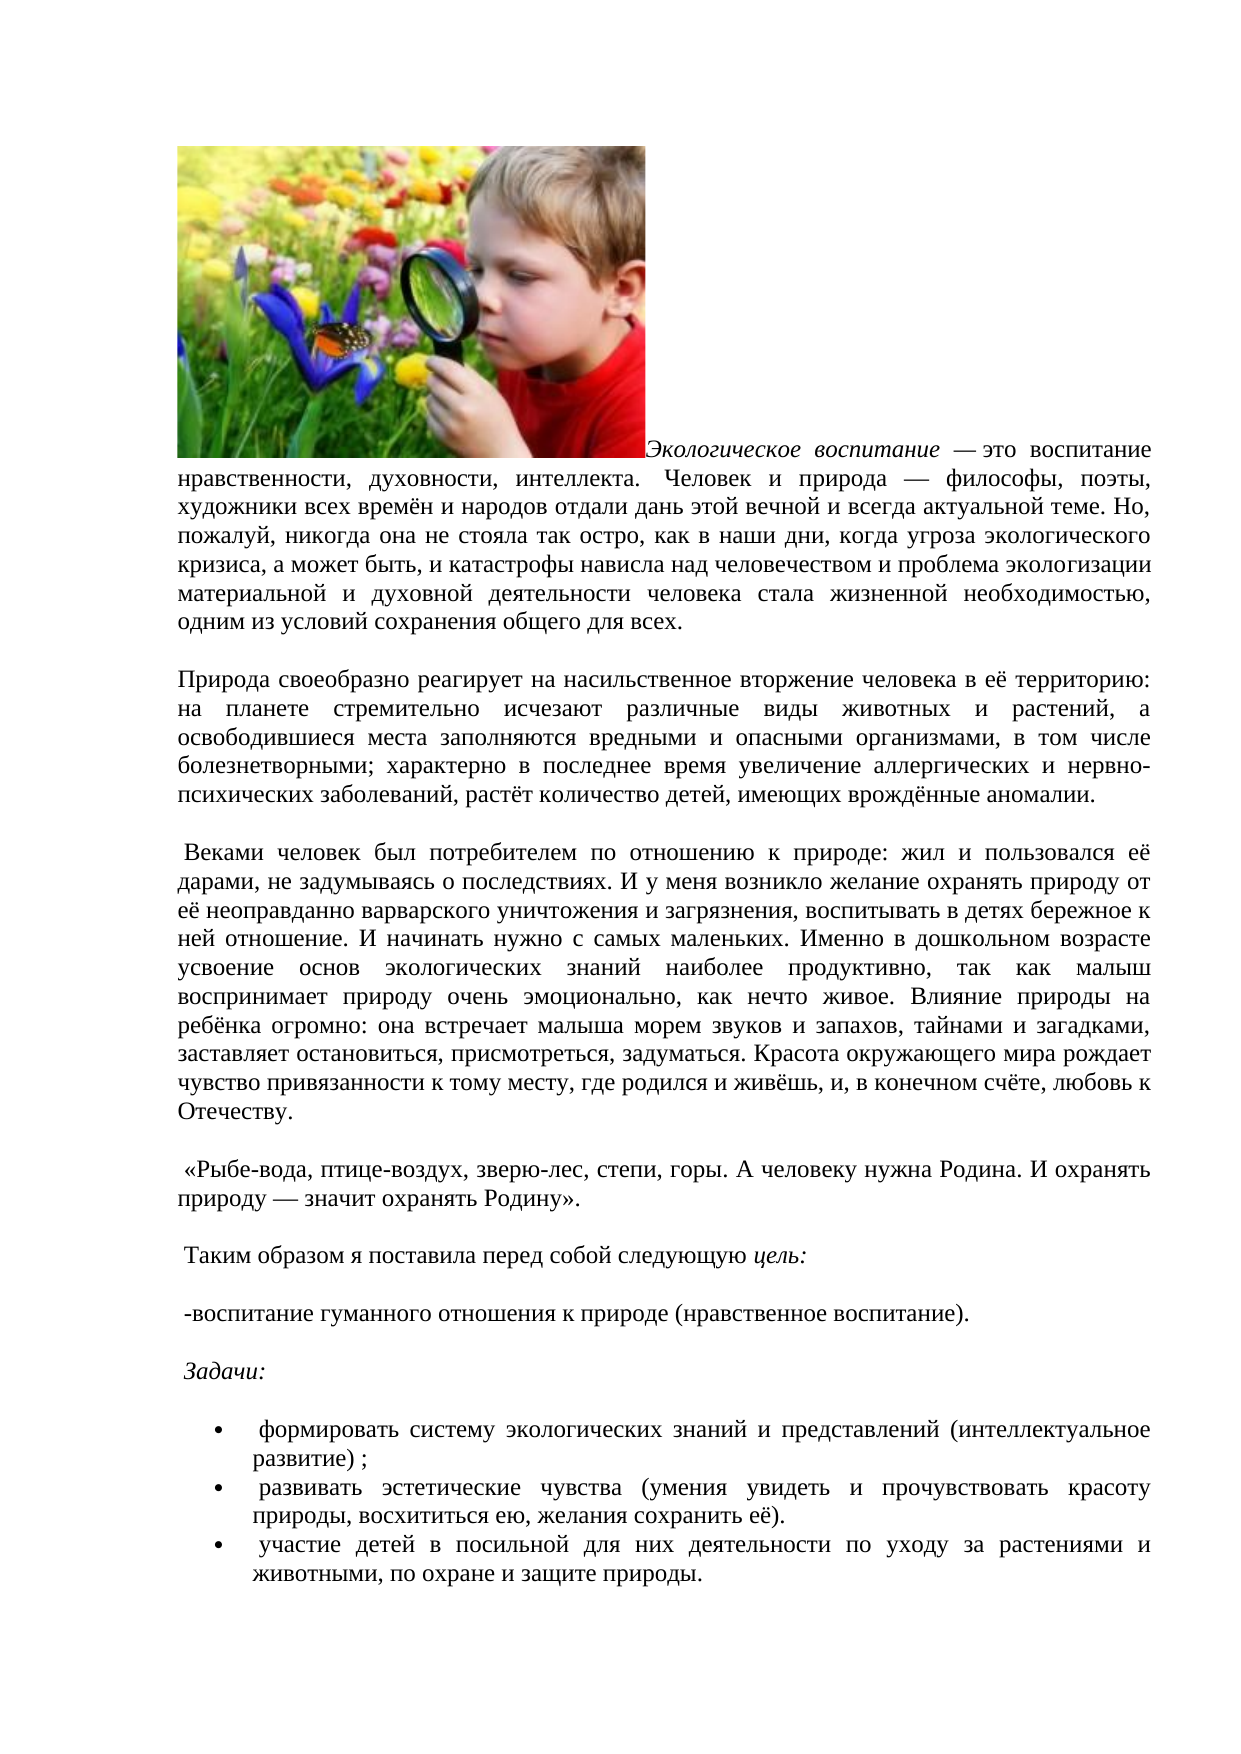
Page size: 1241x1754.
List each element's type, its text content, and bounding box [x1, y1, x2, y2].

text -воспитание гуманного отношения к природе (нравственное воспитание). [177, 1298, 1152, 1327]
text Таким образом я поставила перед собой следующую цель: [177, 1241, 1152, 1269]
text Природа своеобразно реагирует на насильственное вторжение человека в её территорию: на планете стремительно исчезают различные виды животных и растений, а освободившиеся места заполняются вредными и опасными организмами, в том числе болезнетворными; характерно в последнее время увеличение аллергических и нервно-психических заболеваний, растёт количество детей, имеющих врождённые аномалии. [177, 664, 1152, 808]
picture [177, 146, 646, 458]
text Задачи: [177, 1356, 1152, 1385]
list развивать эстетические чувства (умения увидеть и прочувствовать красоту природы, восхититься ею, желания сохранить её). [215, 1501, 1152, 1558]
text «Рыбе-вода, птице-воздух, зверю-лес, степи, горы. А человеку нужна Родина. И охранять природу — значит охранять Родину». [177, 1154, 1152, 1211]
text Веками человек был потребителем по отношению к природе: жил и пользовался её дарами, не задумываясь о последствиях. И у меня возникло желание охранять природу от её неоправданно варварского уничтожения и загрязнения, воспитывать в детях бережное к ней отношение. И начинать нужно с самых маленьких. Именно в дошкольном возрасте усвоение основ экологических знаний наиболее продуктивно, так как малыш воспринимает природу очень эмоционально, как нечто живое. Влияние природы на ребёнка огромно: она встречает малыша морем звуков и запахов, тайнами и загадками, заставляет остановиться, присмотреться, задуматься. Красота окружающего мира рождает чувство привязанности к тому месту, где родился и живёшь, и, в конечном счёте, любовь к Отечеству. [177, 837, 1152, 1125]
list формировать систему экологических знаний и представлений (интеллектуальное развитие) ; [215, 1414, 1152, 1472]
